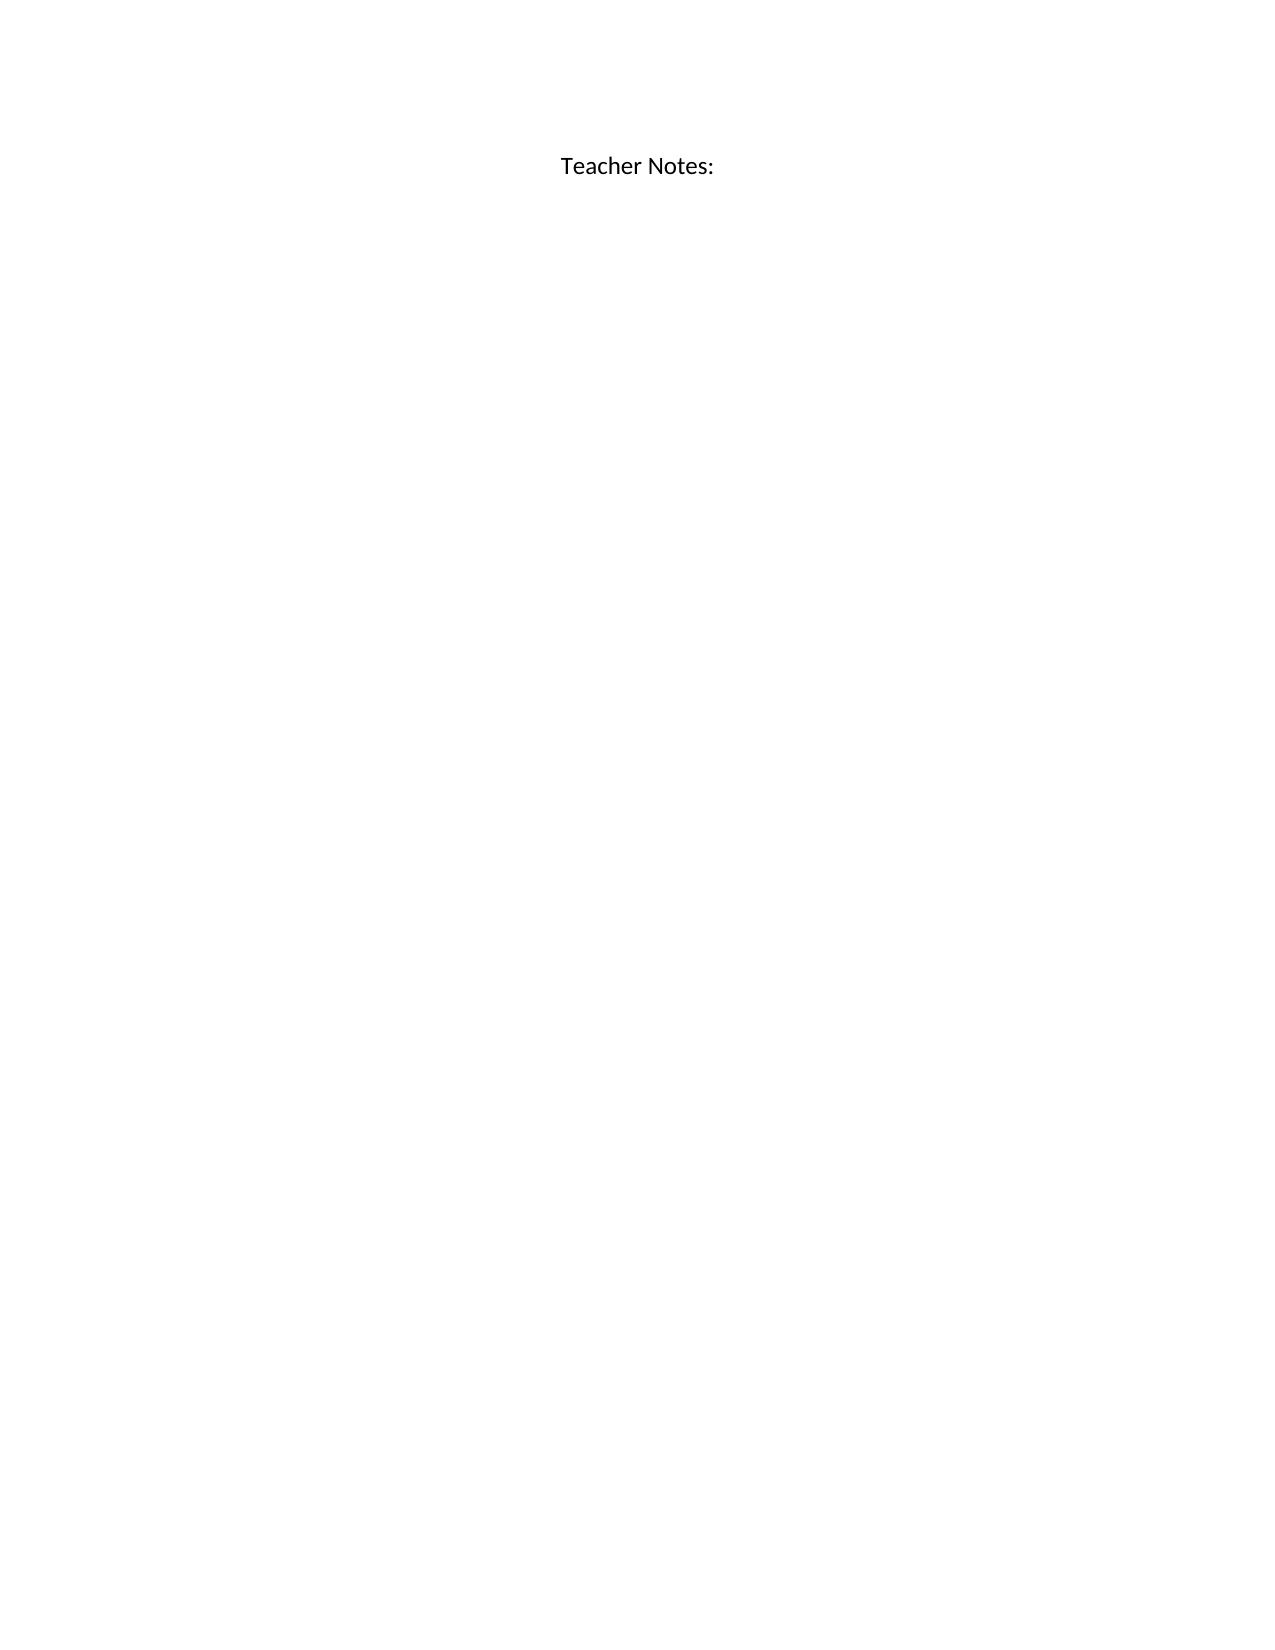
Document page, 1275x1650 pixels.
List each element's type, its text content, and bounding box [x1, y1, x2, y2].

text Teacher Notes: [150, 150, 1125, 181]
